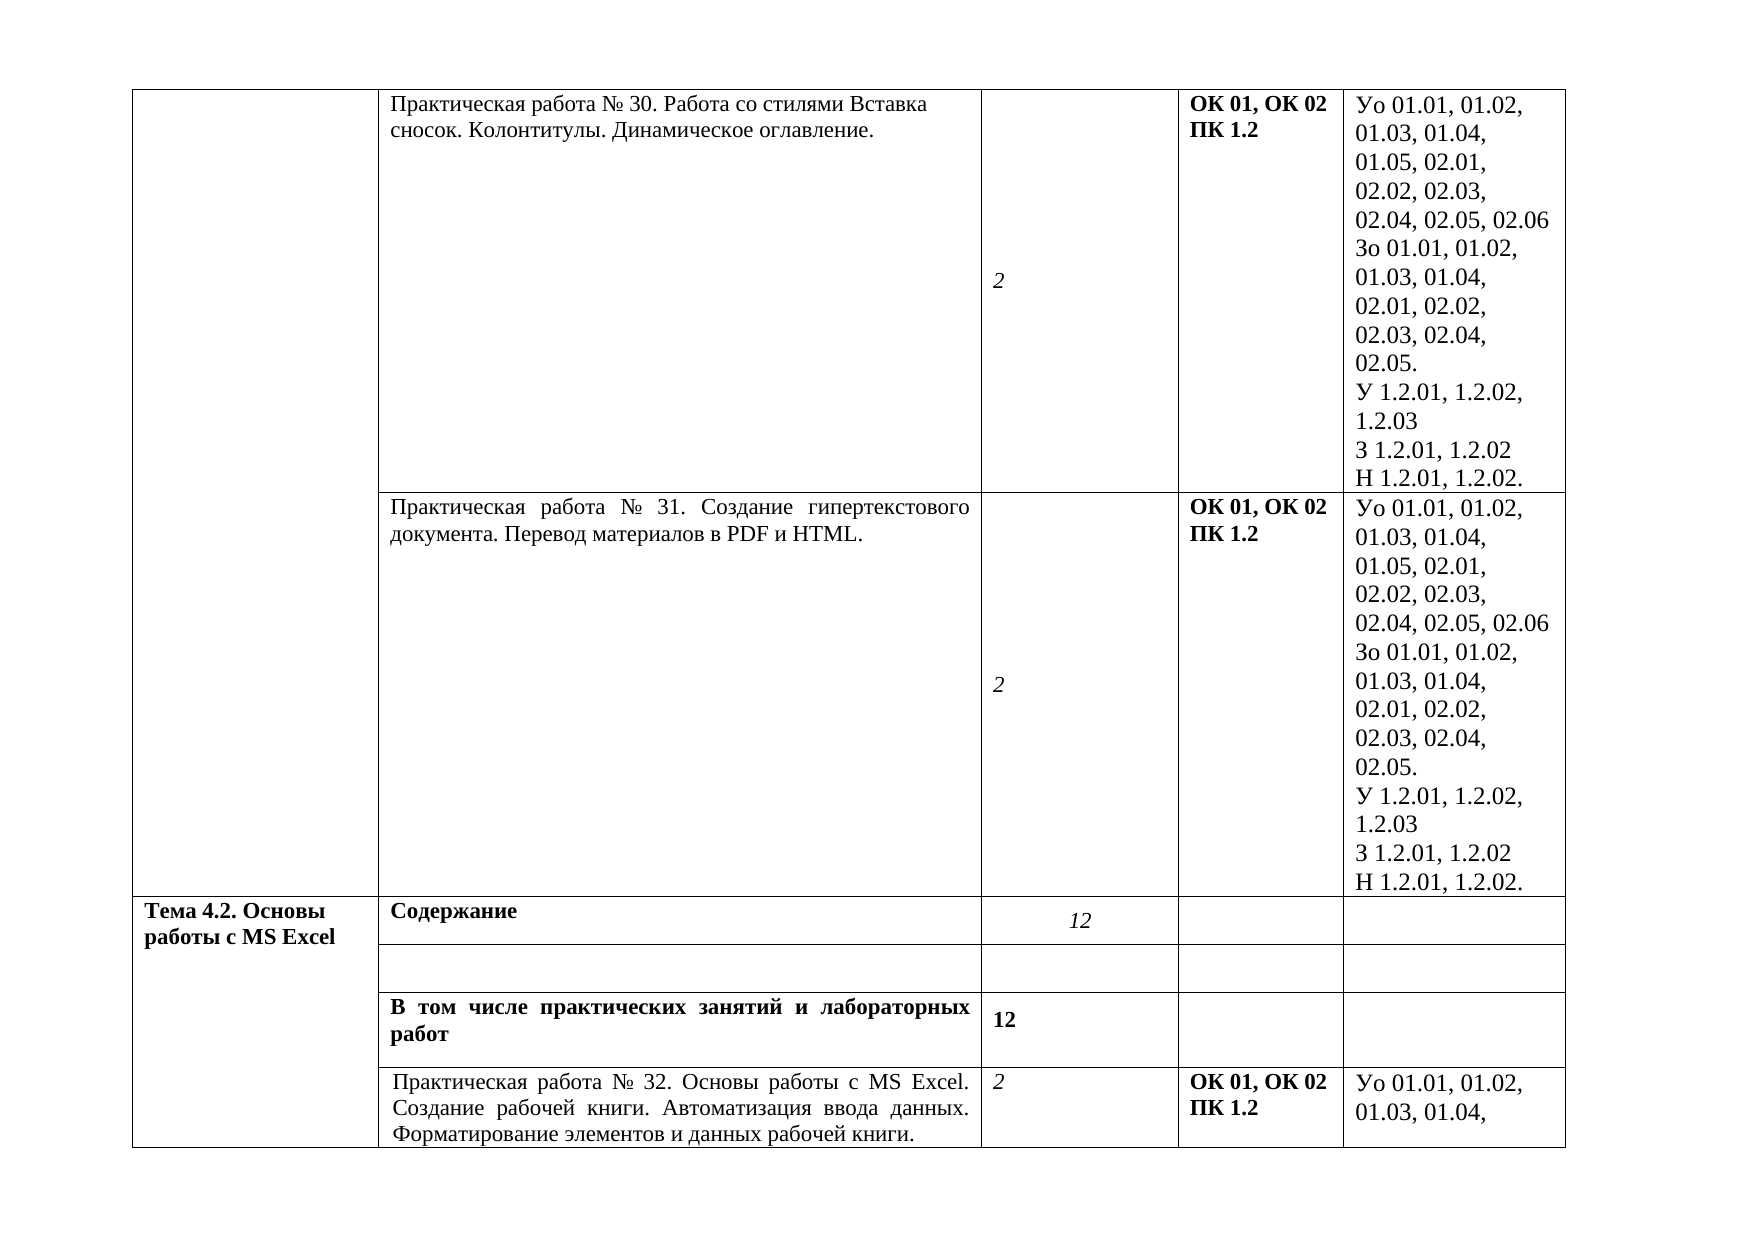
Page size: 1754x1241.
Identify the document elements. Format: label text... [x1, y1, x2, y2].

table_cell 2 [982, 493, 1178, 896]
table_cell Практическая работа № 31. Создание гипертекстового документа. Перевод материалов в PDF и HTML. [379, 493, 981, 896]
table_cell 2 [982, 1068, 1178, 1147]
table_cell В том числе практических занятий и лабораторных работ [379, 993, 981, 1067]
table_cell Содержание [379, 897, 981, 944]
table_cell ОК 01, ОК 02 ПК 1.2 [1179, 493, 1343, 896]
table_cell [1344, 945, 1565, 992]
table_cell [379, 945, 981, 992]
table_cell 12 [982, 897, 1178, 944]
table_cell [379, 1068, 981, 1147]
table_cell 12 [982, 993, 1178, 1067]
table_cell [1344, 1068, 1565, 1147]
table_cell [982, 945, 1178, 992]
table_cell ОК 01, ОК 02 ПК 1.2 [1179, 90, 1343, 492]
table_cell ОК 01, ОК 02 ПК 1.2 [1179, 1068, 1343, 1147]
table_cell 2 [982, 90, 1178, 492]
table_cell [1344, 897, 1565, 944]
table_cell [1344, 993, 1565, 1067]
table_cell [1179, 897, 1343, 944]
table_cell Практическая работа № 30. Работа со стилями Вставка сносок. Колонтитулы. Динамическое оглавление. [379, 90, 981, 492]
table_cell [1179, 993, 1343, 1067]
table_cell [1179, 945, 1343, 992]
table_cell Тема 4.2. Основы работы с MS Excel [133, 897, 378, 1147]
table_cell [1344, 90, 1565, 492]
